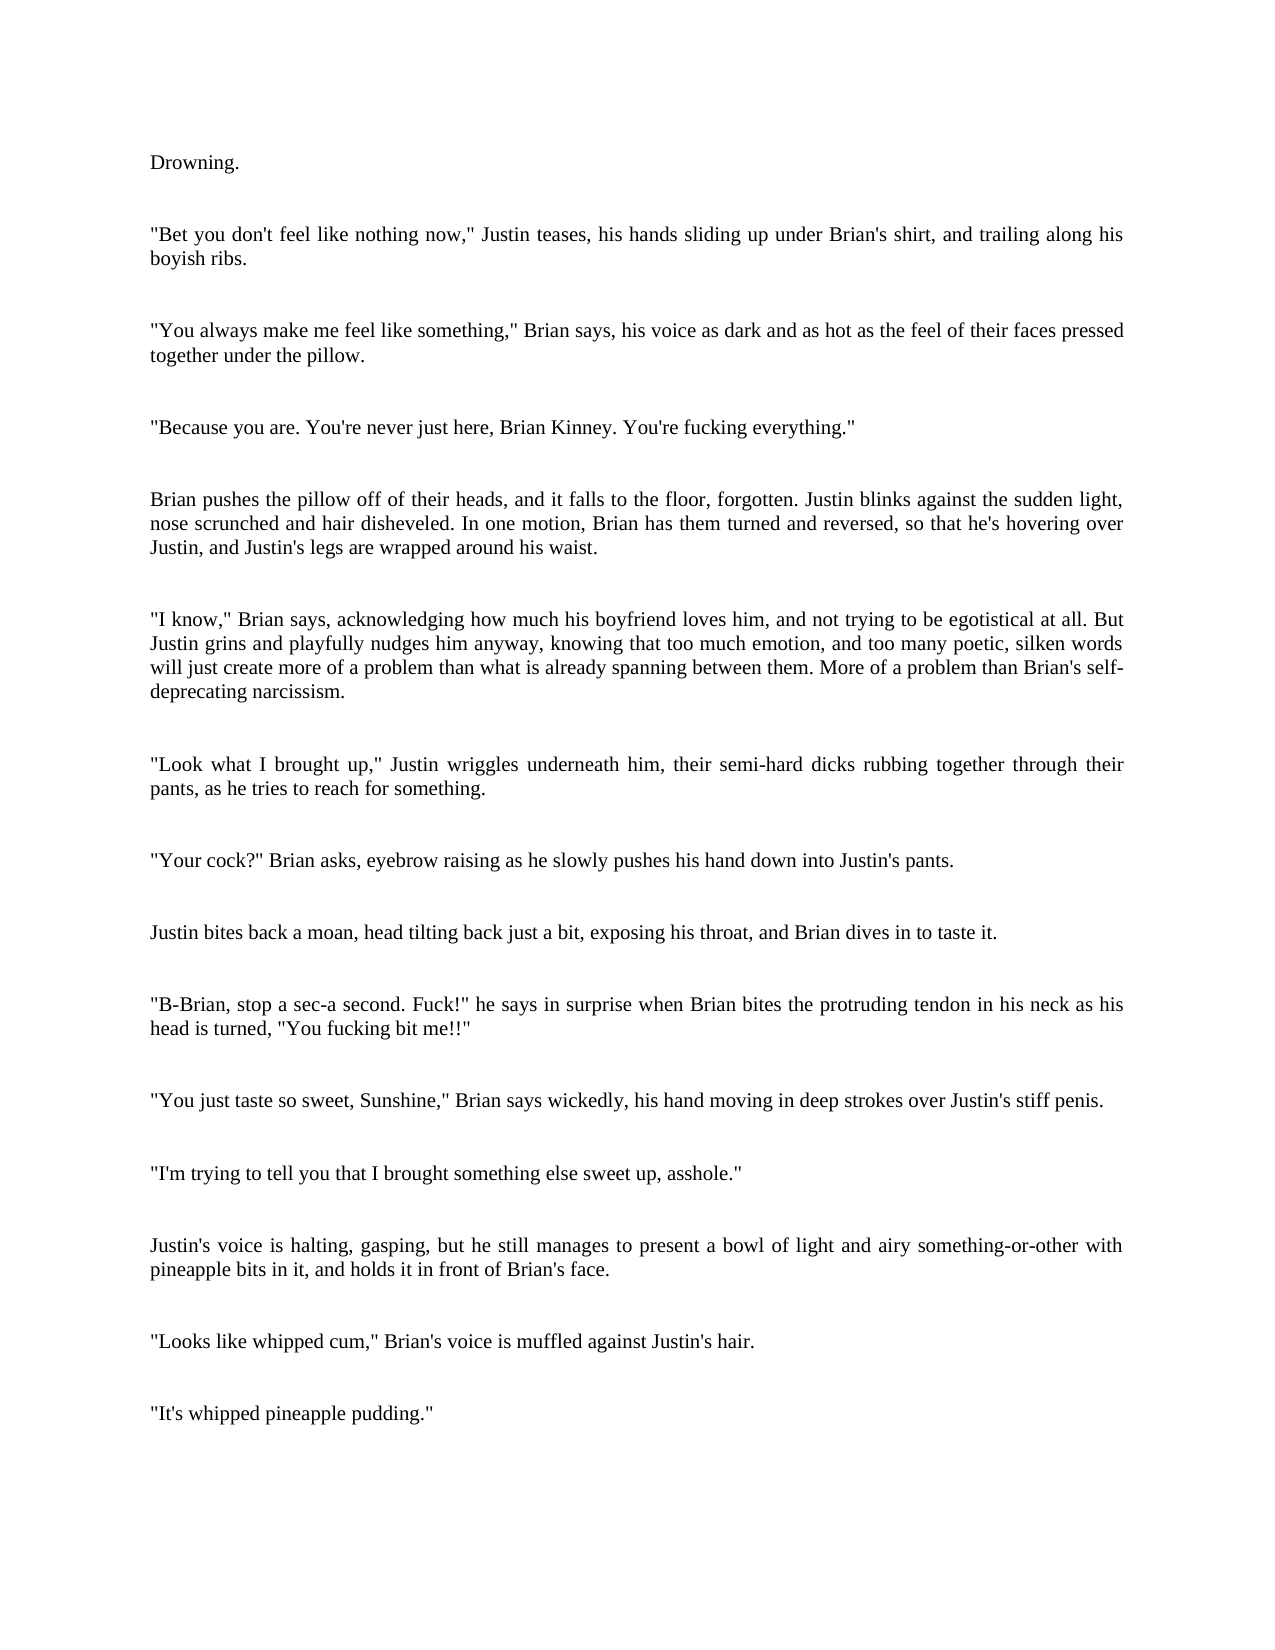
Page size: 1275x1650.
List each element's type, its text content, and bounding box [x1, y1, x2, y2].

text Justin bites back a moan, head tilting back just a bit, exposing his throat, and Brian dives in to taste it. [150, 920, 1125, 944]
text "It's whipped pineapple pudding." [150, 1401, 1125, 1425]
text Brian pushes the pillow off of their heads, and it falls to the floor, forgotten. Justin blinks against the sudden light, nose scrunched and hair disheveled. In one motion, Brian has them turned and reversed, so that he's hovering over Justin, and Justin's legs are wrapped around his waist. [150, 487, 1125, 559]
text "I know," Brian says, acknowledging how much his boyfriend loves him, and not trying to be egotistical at all. But Justin grins and playfully nudges him anyway, knowing that too much emotion, and too many poetic, silken words will just create more of a problem than what is already spanning between them. More of a problem than Brian's self-deprecating narcissism. [150, 607, 1125, 703]
text Drowning. [150, 150, 1125, 174]
text "Because you are. You're never just here, Brian Kinney. You're fucking everything." [150, 415, 1125, 439]
text "Look what I brought up," Justin wriggles underneath him, their semi-hard dicks rubbing together through their pants, as he tries to reach for something. [150, 752, 1125, 800]
text "You just taste so sweet, Sunshine," Brian says wickedly, his hand moving in deep strokes over Justin's stiff penis. [150, 1088, 1125, 1112]
text Justin's voice is halting, gasping, but he still manages to present a bowl of light and airy something-or-other with pineapple bits in it, and holds it in front of Brian's face. [150, 1233, 1125, 1281]
text "Your cock?" Brian asks, eyebrow raising as he slowly pushes his hand down into Justin's pants. [150, 848, 1125, 872]
text "Looks like whipped cum," Brian's voice is muffled against Justin's hair. [150, 1329, 1125, 1353]
text "B-Brian, stop a sec-a second. Fuck!" he says in surprise when Brian bites the protruding tendon in his neck as his head is turned, "You fucking bit me!!" [150, 992, 1125, 1040]
text "Bet you don't feel like nothing now," Justin teases, his hands sliding up under Brian's shirt, and trailing along his boyish ribs. [150, 222, 1125, 270]
text "I'm trying to tell you that I brought something else sweet up, asshole." [150, 1161, 1125, 1185]
text "You always make me feel like something," Brian says, his voice as dark and as hot as the feel of their faces pressed together under the pillow. [150, 318, 1125, 367]
